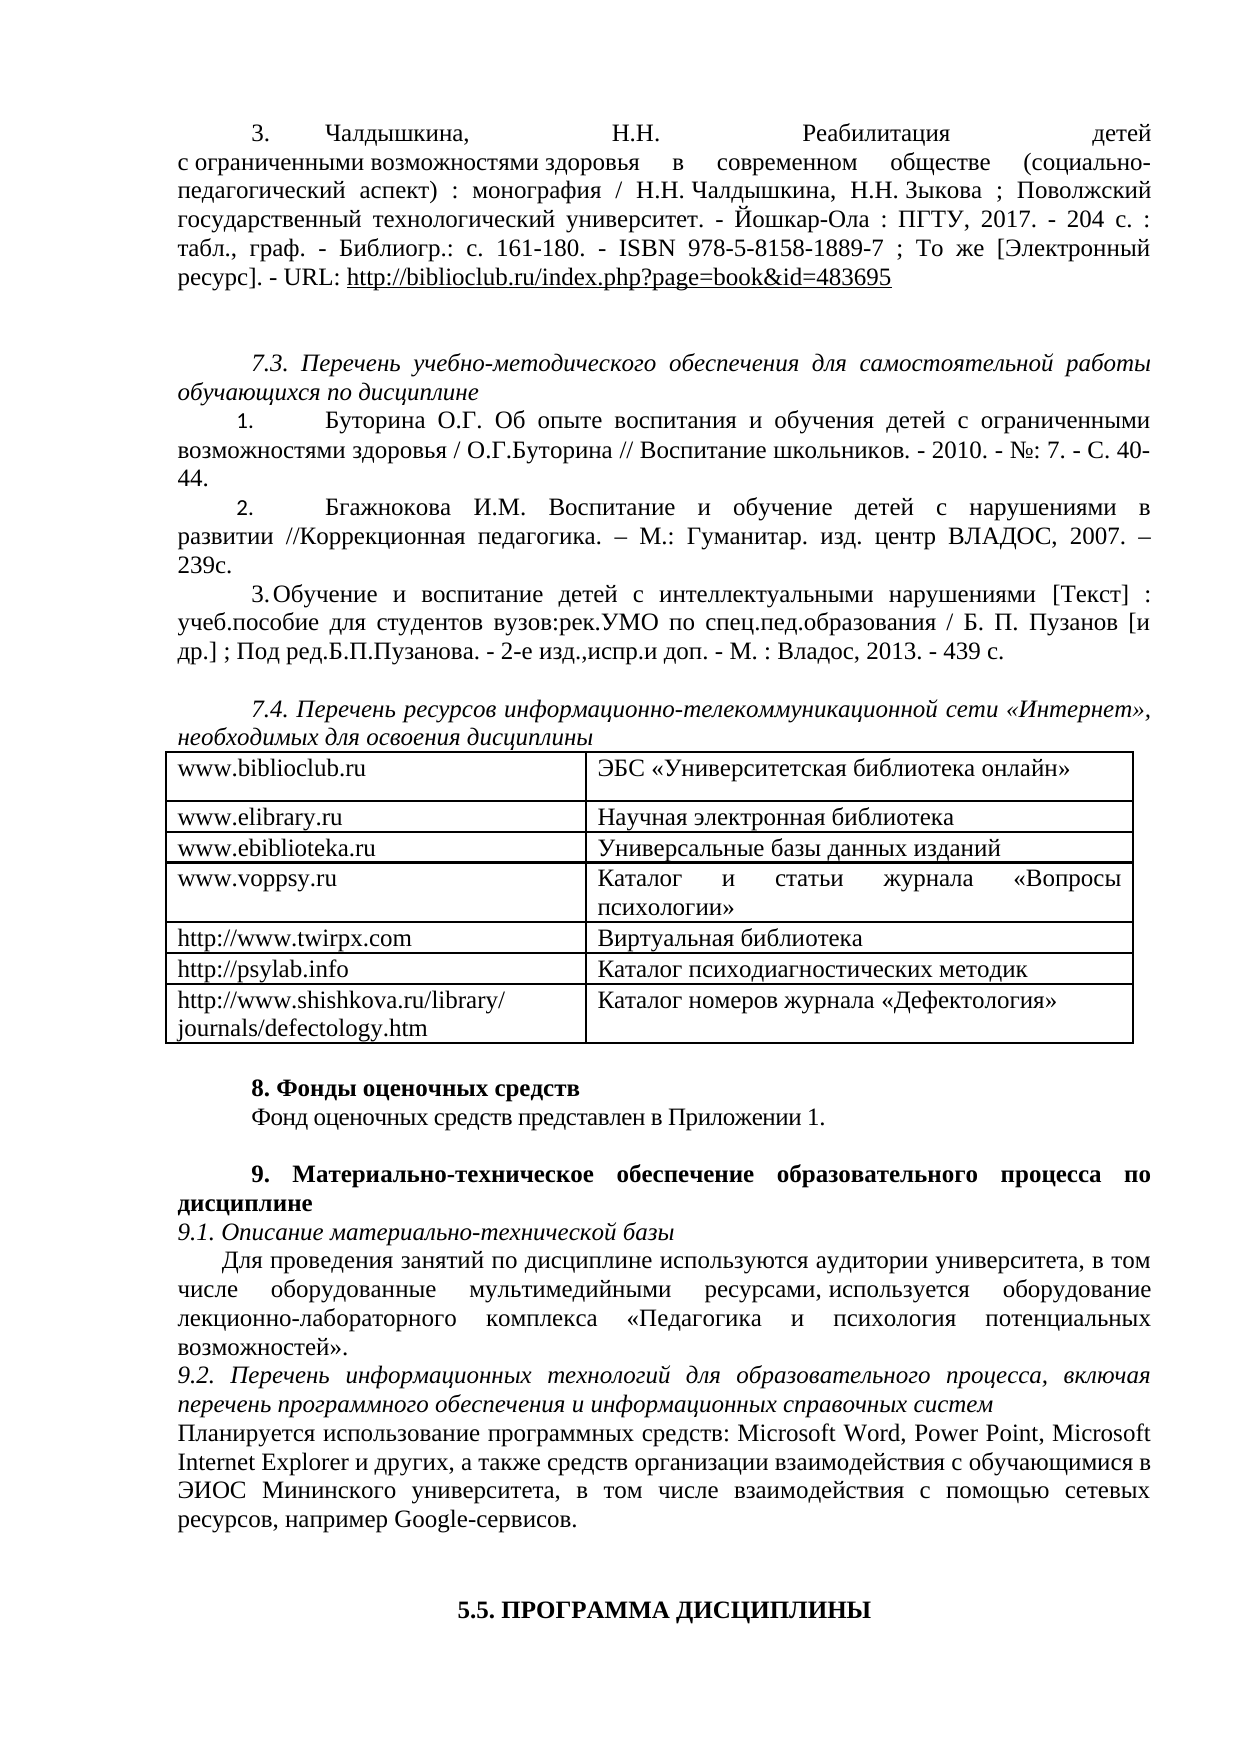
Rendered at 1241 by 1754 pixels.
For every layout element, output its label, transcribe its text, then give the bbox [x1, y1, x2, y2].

table_cell http://psylab.info [167, 954, 585, 983]
table_cell www.elibrary.ru [167, 802, 585, 831]
text 9.1. Описание материально-технической базы [177, 1217, 1152, 1246]
table_cell http://www.twirpx.com [167, 923, 585, 952]
table_cell Научная электронная библиотека [587, 802, 1132, 831]
text 8. Фонды оценочных средств [177, 1073, 1152, 1102]
table_header ЭБС «Университетская библиотека онлайн» [587, 753, 1132, 800]
text Для проведения занятий по дисциплине используются аудитории университета, в том числе оборудованные мультимедийными ресурсами, используется оборудование лекционно-лабораторного комплекса «Педагогика и психология потенциальных возможностей». [177, 1246, 1152, 1361]
table_cell Каталог психодиагностических методик [587, 954, 1132, 983]
text 7.4. Перечень ресурсов информационно-телекоммуникационной сети «Интернет», необходимых для освоения дисциплины [177, 694, 1152, 751]
table_cell http://www.shishkova.ru/library/journals/defectology.htm [167, 985, 585, 1042]
text 9.2. Перечень информационных технологий для образовательного процесса, включая перечень программного обеспечения и информационных справочных систем [177, 1361, 1152, 1418]
list Обучение и воспитание детей с интеллектуальными нарушениями [Текст] : учеб.пособие для студентов вузов:рек.УМО по спец.пед.образования / Б. П. Пузанов [и др.] ; Под ред.Б.П.Пузанова. - 2-е изд.,испр.и доп. - М. : Владос, 2013. - 439 с. [177, 579, 1152, 665]
table_cell Каталог номеров журнала «Дефектология» [587, 985, 1132, 1042]
table_cell Виртуальная библиотека [587, 923, 1132, 952]
table_header www.biblioclub.ru [167, 753, 585, 800]
list Чалдышкина, Н.Н. Реабилитация детей с ограниченными возможностями здоровья в современном обществе (социально-педагогический аспект) : монография / Н.Н. Чалдышкина, Н.Н. Зыкова ; Поволжский государственный технологический университет. - Йошкар-Ола : ПГТУ, 2017. - 204 с. : табл., граф. - Библиогр.: с. 161-180. - ISBN 978-5-8158-1889-7 ; То же [Электронный ресурс]. - URL: http://biblioclub.ru/index.php?page=book&id=483695 [177, 118, 1152, 291]
text Фонд оценочных средств представлен в Приложении 1. [177, 1102, 1152, 1131]
table_cell www.voppsy.ru [167, 864, 585, 921]
table_cell Каталог и статьи журнала «Вопросы психологии» [587, 864, 1132, 921]
text Планируется использование программных средств: Microsoft Word, Power Point, Microsoft Internet Explorer и других, а также средств организации взаимодействия с обучающимися в ЭИОС Мининского университета, в том числе взаимодействия с помощью сетевых ресурсов, например Google-сервисов. [177, 1418, 1152, 1533]
text 9. Материально-техническое обеспечение образовательного процесса по дисциплине [177, 1159, 1152, 1217]
list Бгажнокова И.М. Воспитание и обучение детей с нарушениями в развитии //Коррекционная педагогика. – М.: Гуманитар. изд. центр ВЛАДОС, 2007. – 239с. [177, 492, 1152, 579]
table_cell www.ebiblioteka.ru [167, 833, 585, 861]
table_cell Универсальные базы данных изданий [587, 833, 1132, 861]
text 7.3. Перечень учебно-методического обеспечения для самостоятельной работы обучающихся по дисциплине [177, 348, 1152, 406]
text 5.5. ПРОГРАММА ДИСЦИПЛИНЫ [177, 1595, 1152, 1623]
list Буторина О.Г. Об опыте воспитания и обучения детей с ограниченными возможностями здоровья / О.Г.Буторина // Воспитание школьников. - 2010. - №: 7. - C. 40-44. [177, 406, 1152, 492]
